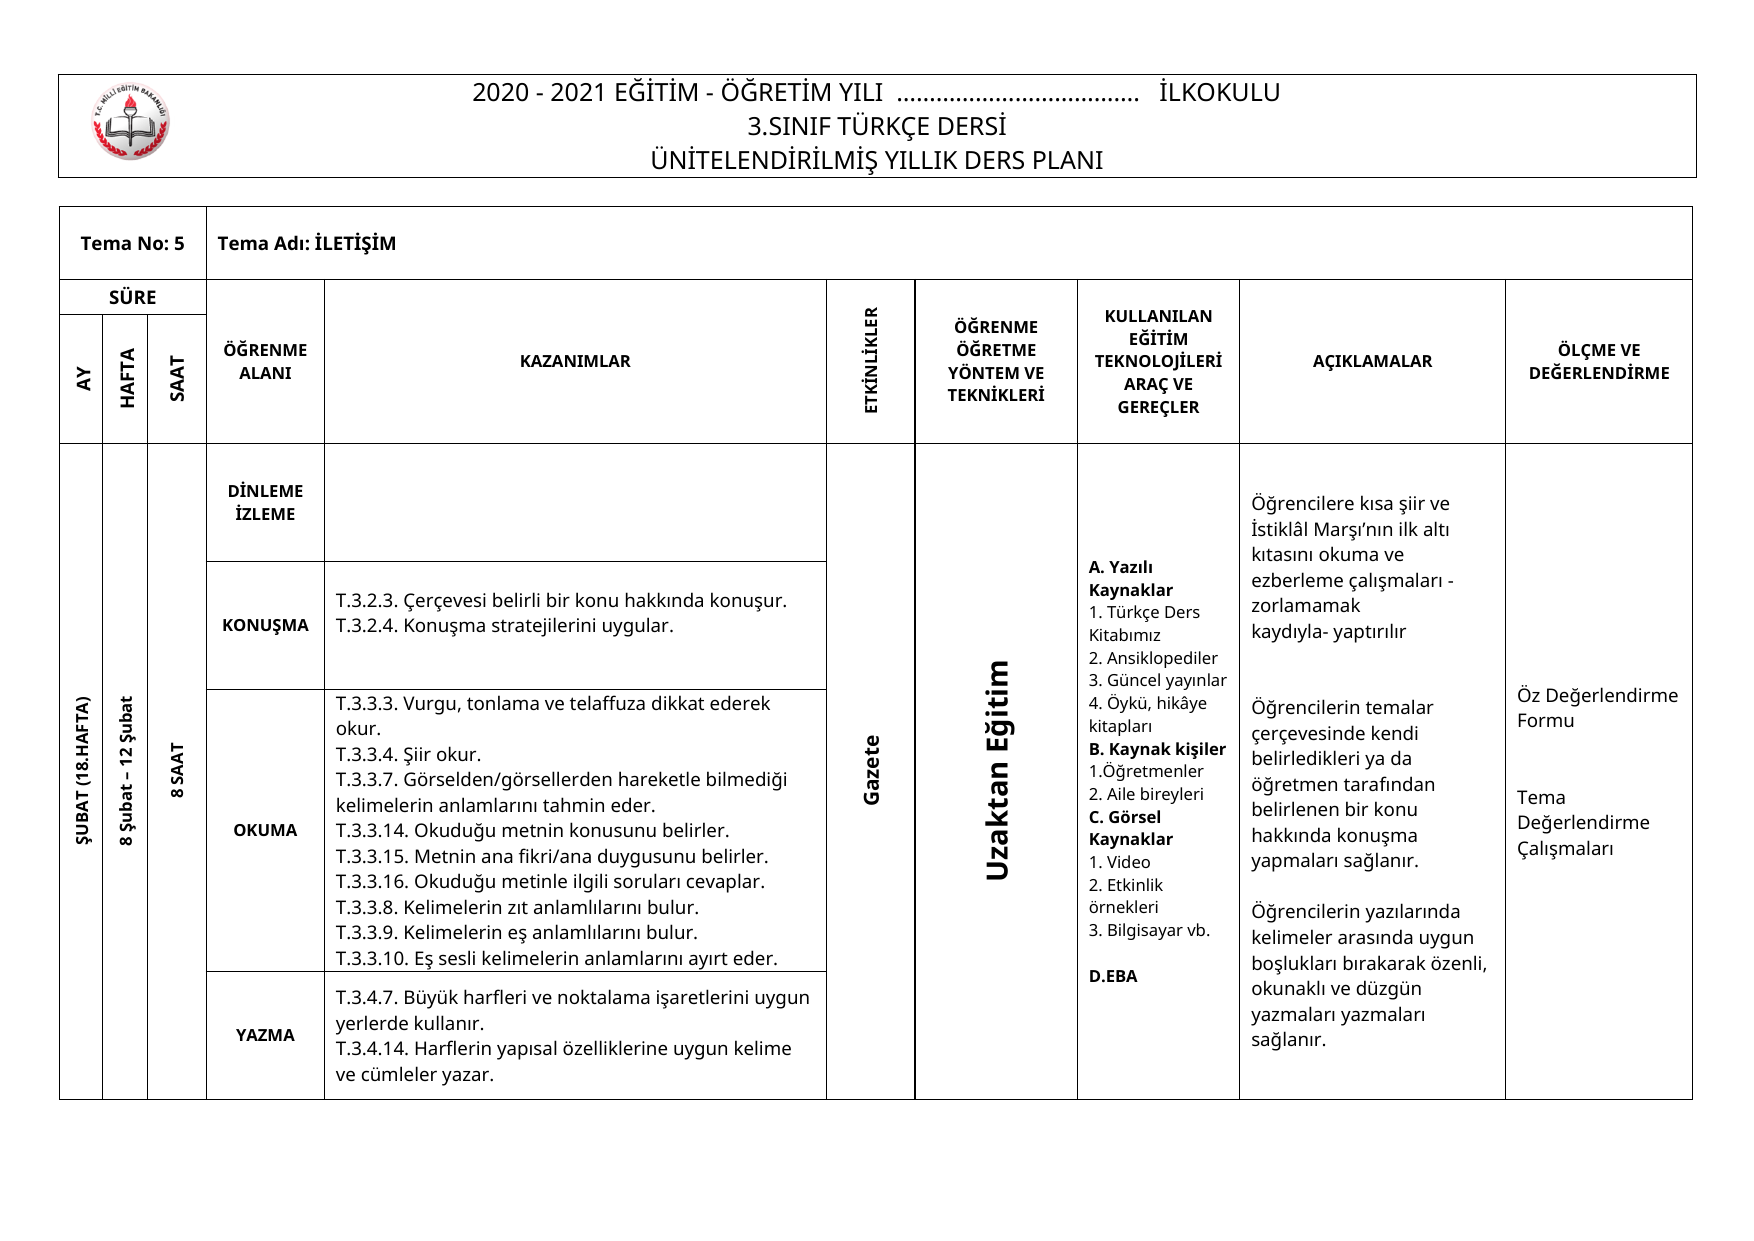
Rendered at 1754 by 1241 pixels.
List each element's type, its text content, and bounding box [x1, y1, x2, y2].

table_cell ÖĞRENME ÖĞRETME YÖNTEM VE TEKNİKLERİ [916, 280, 1077, 443]
table_cell 8 Şubat – 12 Şubat [103, 444, 147, 1099]
table_cell A. Yazılı Kaynaklar 1. Türkçe Ders Kitabımız 2. Ansiklopediler 3. Güncel yayınlar 4. Öykü, hikâye kitapları B. Kaynak kişiler 1.Öğretmenler 2. Aile bireyleri C. Görsel Kaynaklar 1. Video 2. Etkinlik örnekleri 3. Bilgisayar vb. D.EBA [1078, 444, 1239, 1099]
table_cell SÜRE [60, 280, 206, 314]
table_cell ŞUBAT (18.HAFTA) [60, 444, 102, 1099]
picture [85, 77, 175, 167]
table_cell Uzaktan Eğitim [916, 444, 1077, 1099]
table_cell OKUMA [207, 690, 324, 971]
table_cell YAZMA [207, 972, 324, 1099]
table_cell KONUŞMA [207, 562, 324, 689]
table_cell ETKİNLİKLER [827, 280, 914, 443]
table_cell Gazete [827, 444, 914, 1099]
table_cell ÖLÇME VE DEĞERLENDİRME [1506, 280, 1692, 443]
table_cell T.3.3.3. Vurgu, tonlama ve telaffuza dikkat ederek okur. T.3.3.4. Şiir okur. T.3.3.7. Görselden/görsellerden hareketle bilmediği kelimelerin anlamlarını tahmin eder. T.3.3.14. Okuduğu metnin konusunu belirler. T.3.3.15. Metnin ana fikri/ana duygusunu belirler. T.3.3.16. Okuduğu metinle ilgili soruları cevaplar. T.3.3.8. Kelimelerin zıt anlamlılarını bulur. T.3.3.9. Kelimelerin eş anlamlılarını bulur. T.3.3.10. Eş sesli kelimelerin anlamlarını ayırt eder. [325, 690, 826, 971]
table_cell AY [60, 315, 102, 443]
table_header Tema No: 5 [60, 207, 206, 279]
table_cell [325, 444, 826, 561]
table_cell Öz Değerlendirme Formu Tema Değerlendirme Çalışmaları [1506, 444, 1692, 1099]
table_cell SAAT [148, 315, 206, 443]
table_cell T.3.2.3. Çerçevesi belirli bir konu hakkında konuşur. T.3.2.4. Konuşma stratejilerini uygular. [325, 562, 826, 689]
table_cell T.3.4.7. Büyük harfleri ve noktalama işaretlerini uygun yerlerde kullanır. T.3.4.14. Harflerin yapısal özelliklerine uygun kelime ve cümleler yazar. [325, 972, 826, 1099]
table_cell KAZANIMLAR [325, 280, 826, 443]
table_cell DİNLEME İZLEME [207, 444, 324, 561]
table_cell KULLANILAN EĞİTİM TEKNOLOJİLERİ ARAÇ VE GEREÇLER [1078, 280, 1239, 443]
table_header Tema Adı: İLETİŞİM [207, 207, 1692, 279]
table_cell 8 SAAT [148, 444, 206, 1099]
table_cell HAFTA [103, 315, 147, 443]
table_cell Öğrencilere kısa şiir ve İstiklâl Marşı’nın ilk altı kıtasını okuma ve ezberleme çalışmaları -zorlamamak kaydıyla- yaptırılır Öğrencilerin temalar çerçevesinde kendi belirledikleri ya da öğretmen tarafından belirlenen bir konu hakkında konuşma yapmaları sağlanır. Öğrencilerin yazılarında kelimeler arasında uygun boşlukları bırakarak özenli, okunaklı ve düzgün yazmaları yazmaları sağlanır. [1240, 444, 1505, 1099]
table_cell ÖĞRENME ALANI [207, 280, 324, 443]
table_cell AÇIKLAMALAR [1240, 280, 1505, 443]
